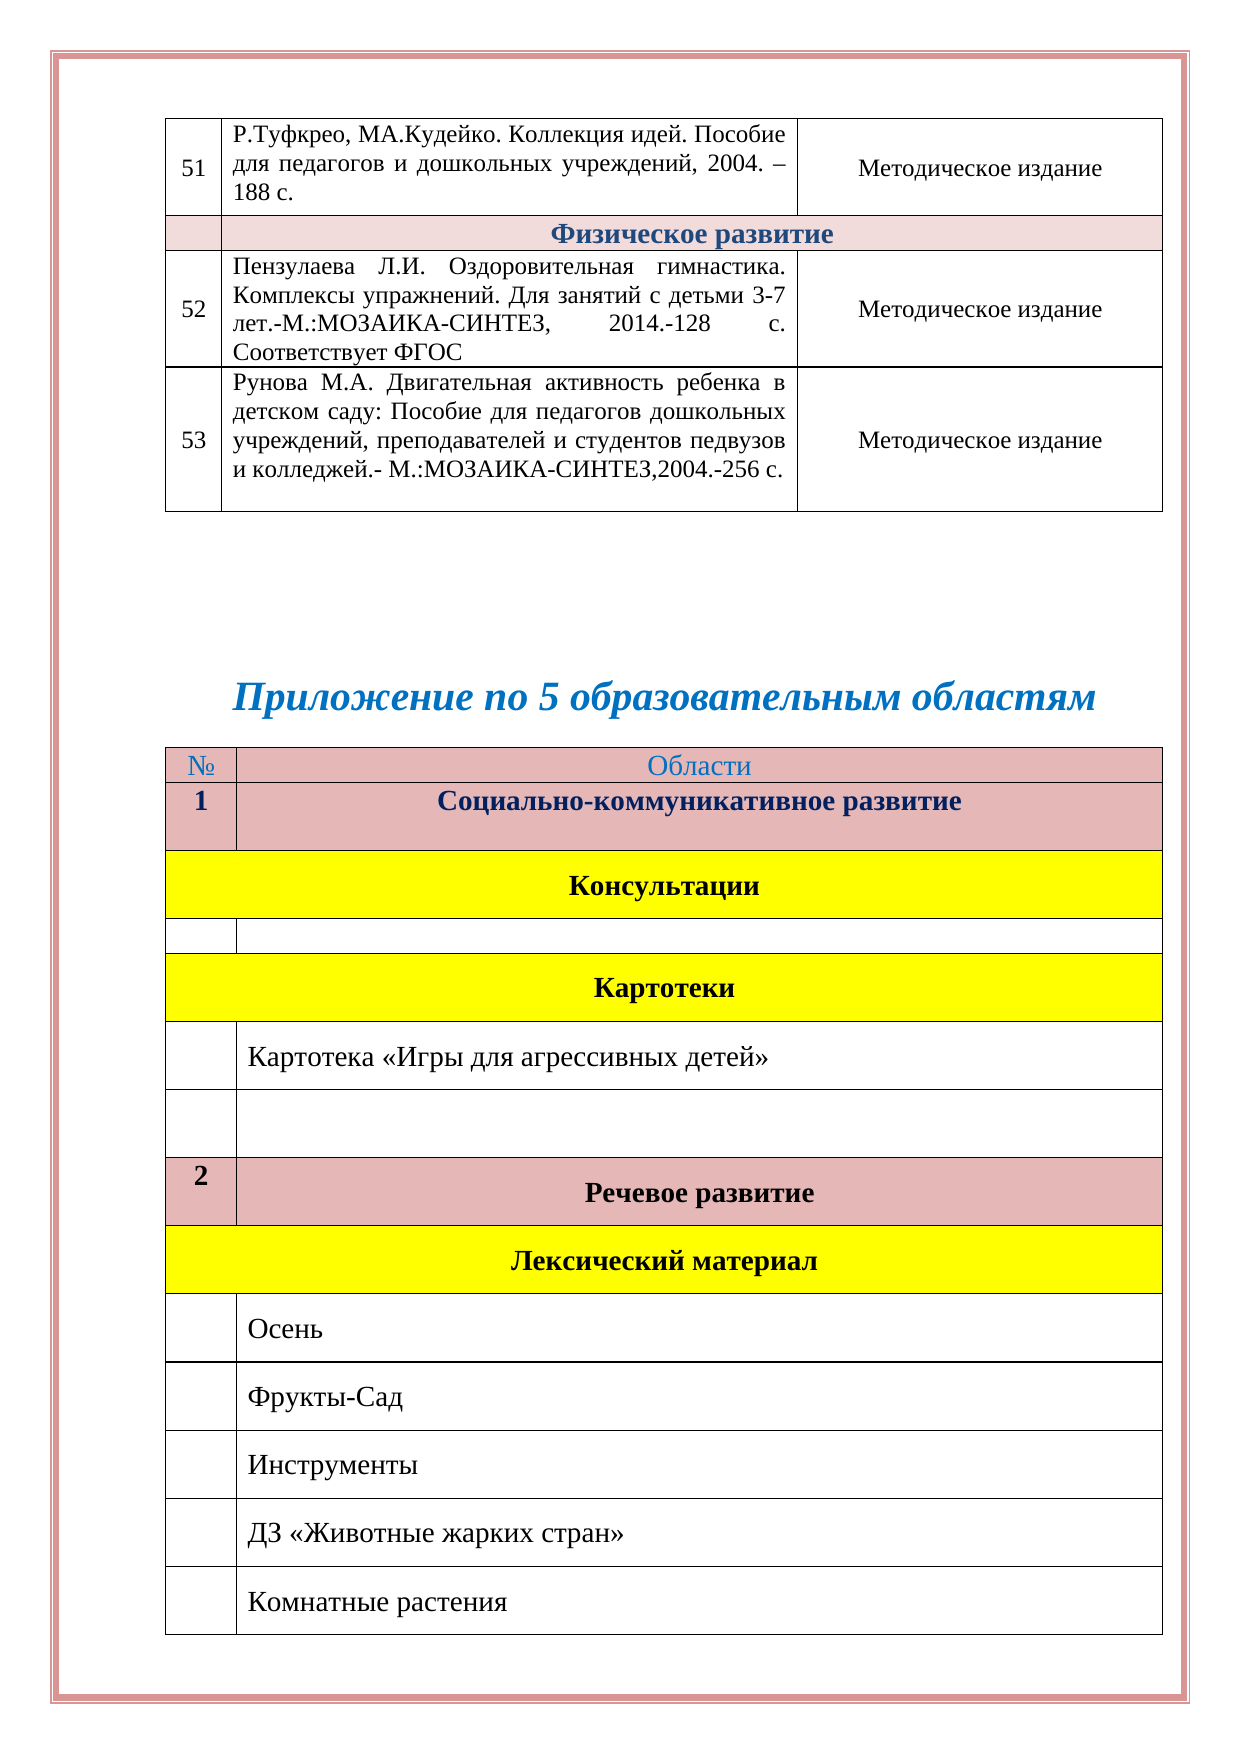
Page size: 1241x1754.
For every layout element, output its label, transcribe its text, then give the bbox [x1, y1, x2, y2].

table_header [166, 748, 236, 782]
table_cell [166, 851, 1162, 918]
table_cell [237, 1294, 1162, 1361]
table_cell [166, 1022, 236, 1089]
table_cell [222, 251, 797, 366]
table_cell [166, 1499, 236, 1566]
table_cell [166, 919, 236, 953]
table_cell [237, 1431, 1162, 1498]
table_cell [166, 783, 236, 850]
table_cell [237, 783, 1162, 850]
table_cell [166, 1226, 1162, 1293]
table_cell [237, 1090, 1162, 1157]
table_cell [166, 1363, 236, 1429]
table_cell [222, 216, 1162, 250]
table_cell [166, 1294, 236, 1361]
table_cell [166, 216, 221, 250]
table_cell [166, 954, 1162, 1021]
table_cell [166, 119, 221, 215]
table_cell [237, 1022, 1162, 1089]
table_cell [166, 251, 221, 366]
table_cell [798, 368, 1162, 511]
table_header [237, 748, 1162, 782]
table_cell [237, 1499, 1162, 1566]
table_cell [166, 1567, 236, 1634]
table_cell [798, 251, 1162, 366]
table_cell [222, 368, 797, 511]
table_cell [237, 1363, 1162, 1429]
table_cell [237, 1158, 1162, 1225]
text Приложение по 5 образовательным областям [177, 671, 1152, 719]
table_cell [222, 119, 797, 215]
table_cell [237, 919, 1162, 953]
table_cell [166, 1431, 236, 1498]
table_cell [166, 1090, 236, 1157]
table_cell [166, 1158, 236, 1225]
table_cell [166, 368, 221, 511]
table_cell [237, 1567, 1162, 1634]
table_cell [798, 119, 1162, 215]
